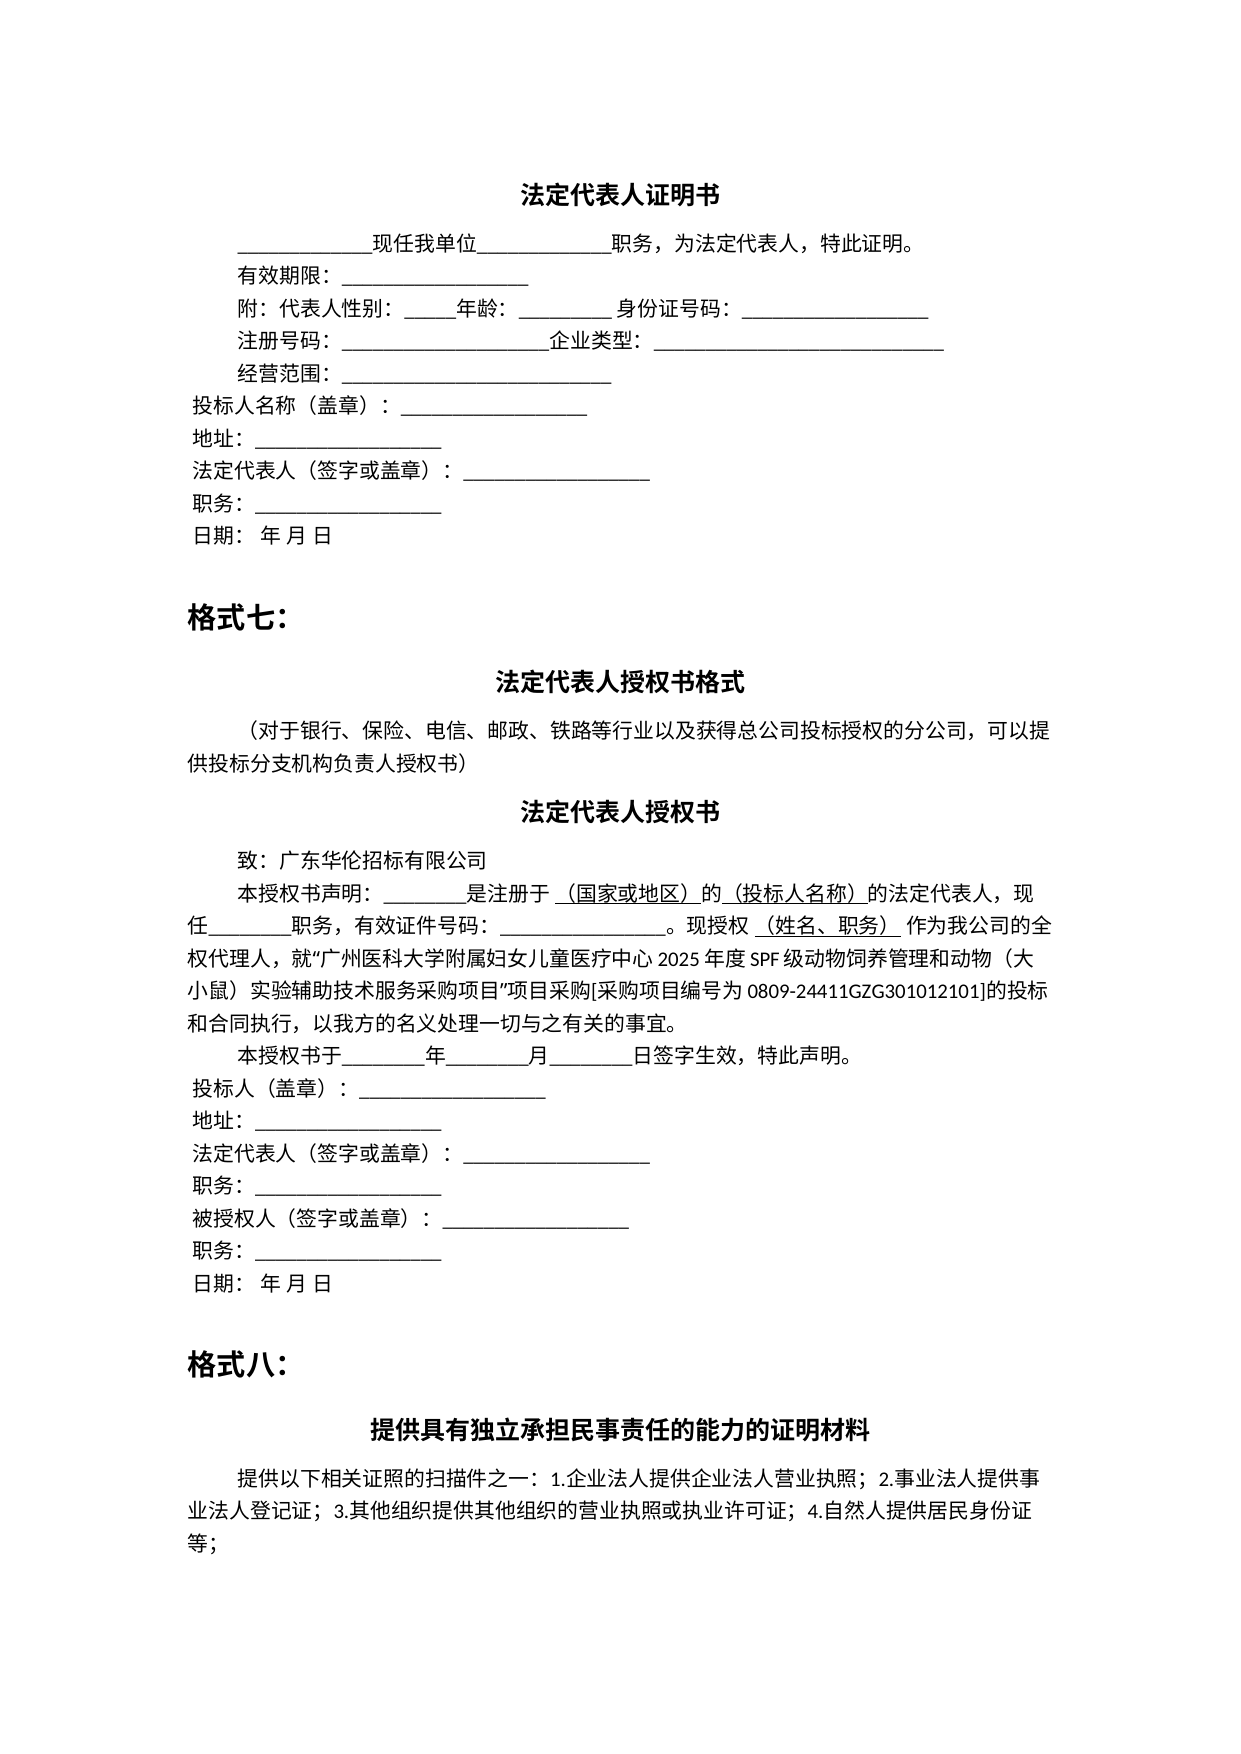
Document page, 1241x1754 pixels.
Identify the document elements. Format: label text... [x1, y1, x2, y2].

text _____________现任我单位_____________职务，为法定代表人，特此证明。 [187, 227, 1053, 259]
text 被授权人（签字或盖章）：__________________ [187, 1202, 1053, 1234]
text 法定代表人授权书 [187, 779, 1053, 844]
text 投标人名称（盖章）：__________________ [187, 389, 1053, 422]
text 格式七： [187, 584, 1053, 649]
text 地址：__________________ [187, 1104, 1053, 1137]
text 有效期限：__________________ [187, 259, 1053, 292]
text 法定代表人授权书格式 [187, 649, 1053, 714]
text 格式八： [187, 1332, 1053, 1397]
text 提供以下相关证照的扫描件之一：1.企业法人提供企业法人营业执照；2.事业法人提供事业法人登记证；3.其他组织提供其他组织的营业执照或执业许可证；4.自然人提供居民身份证等； [187, 1462, 1053, 1559]
text 职务：__________________ [187, 1234, 1053, 1267]
text 职务：__________________ [187, 487, 1053, 519]
text 法定代表人（签字或盖章）：__________________ [187, 454, 1053, 487]
text 日期： 年 月 日 [187, 519, 1053, 552]
text 提供具有独立承担民事责任的能力的证明材料 [187, 1397, 1053, 1462]
text 致：广东华伦招标有限公司 [187, 844, 1053, 877]
text 日期： 年 月 日 [187, 1267, 1053, 1299]
text 附：代表人性别：_____年龄：_________ 身份证号码：__________________ [187, 292, 1053, 324]
text 投标人（盖章）：__________________ [187, 1072, 1053, 1104]
text 法定代表人证明书 [187, 162, 1053, 227]
text 地址：__________________ [187, 422, 1053, 454]
text 本授权书声明：________是注册于 （国家或地区）的（投标人名称）的法定代表人，现任________职务，有效证件号码：________________。现授权 （姓名、职务） 作为我公司的全权代理人，就“广州医科大学附属妇女儿童医疗中心2025年度SPF级动物饲养管理和动物（大小鼠）实验辅助技术服务采购项目”项目采购[采购项目编号为0809-24411GZG301012101]的投标和合同执行，以我方的名义处理一切与之有关的事宜。 [187, 877, 1053, 1039]
text 职务：__________________ [187, 1169, 1053, 1202]
text 本授权书于________年________月________日签字生效，特此声明。 [187, 1039, 1053, 1072]
text （对于银行、保险、电信、邮政、铁路等行业以及获得总公司投标授权的分公司，可以提供投标分支机构负责人授权书） [187, 714, 1053, 779]
text 经营范围：__________________________ [187, 357, 1053, 389]
text 注册号码：____________________企业类型：____________________________ [187, 324, 1053, 357]
text 法定代表人（签字或盖章）：__________________ [187, 1137, 1053, 1169]
